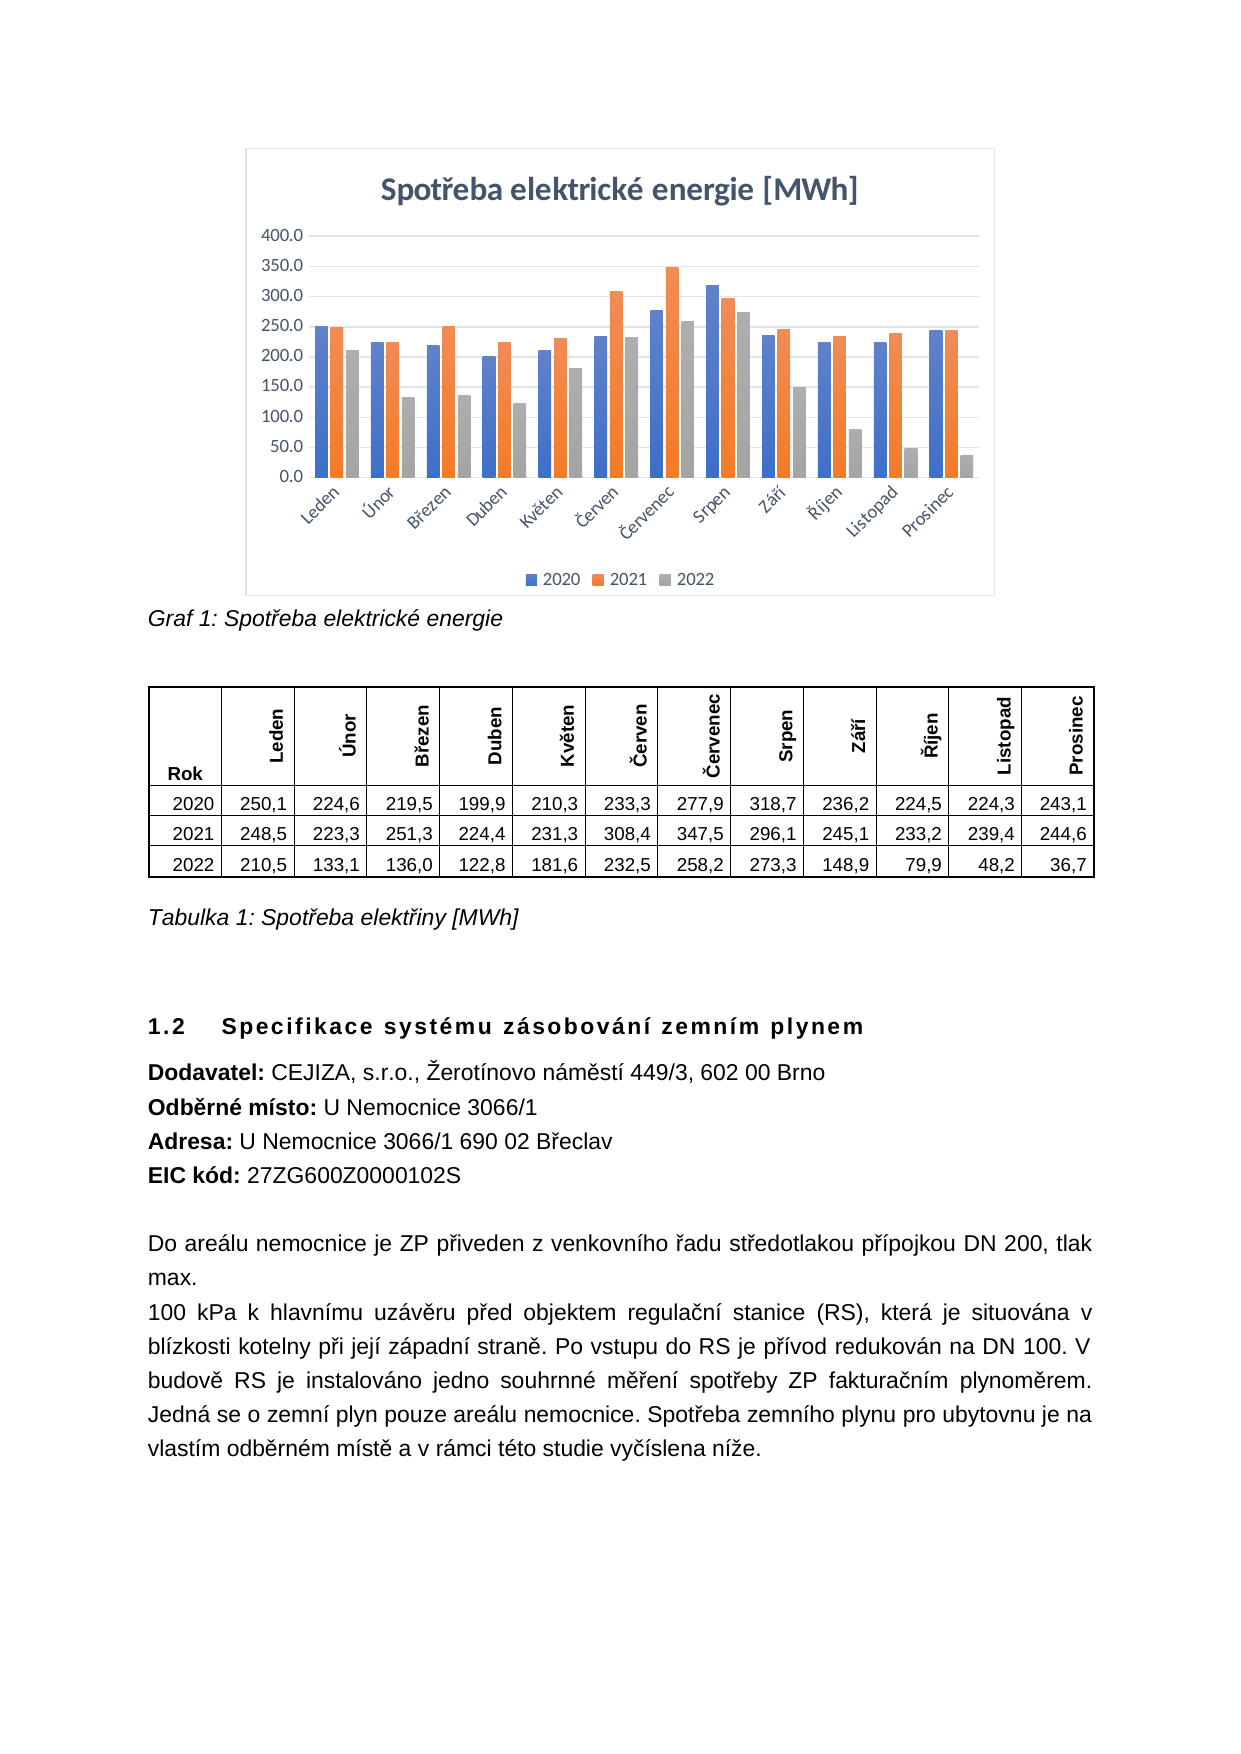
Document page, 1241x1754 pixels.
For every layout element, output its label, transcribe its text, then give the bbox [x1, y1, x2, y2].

table_cell 347,5 [658, 816, 730, 844]
table_cell 223,3 [295, 816, 366, 844]
text Adresa: U Nemocnice 3066/1 690 02 Břeclav [148, 1128, 1093, 1154]
table_cell 236,2 [804, 786, 876, 814]
table_cell 243,1 [1022, 786, 1093, 814]
table_cell 199,9 [440, 786, 512, 814]
text Graf 1: Spotřeba elektrické energie [148, 604, 1093, 631]
table_header Rok [150, 688, 221, 784]
table_cell 232,5 [586, 846, 657, 876]
table_cell 122,8 [440, 846, 512, 876]
table_cell 210,5 [222, 846, 294, 876]
table_header Červen [586, 688, 657, 784]
table_header Listopad [949, 688, 1021, 784]
table_cell 2020 [150, 786, 221, 814]
table_cell 258,2 [658, 846, 730, 876]
table_cell 248,5 [222, 816, 294, 844]
table_cell 251,3 [367, 816, 439, 844]
table_header Říjen [877, 688, 948, 784]
table_cell 219,5 [367, 786, 439, 814]
table_cell 233,3 [586, 786, 657, 814]
table_header Srpen [731, 688, 803, 784]
table_cell 2022 [150, 846, 221, 876]
table_cell 148,9 [804, 846, 876, 876]
table_header Květen [513, 688, 585, 784]
table_cell 210,3 [513, 786, 585, 814]
table_header Duben [440, 688, 512, 784]
table_header Únor [295, 688, 366, 784]
table_header Leden [222, 688, 294, 784]
table_cell 224,4 [440, 816, 512, 844]
table_cell 79,9 [877, 846, 948, 876]
table_cell 318,7 [731, 786, 803, 814]
table_cell 2021 [150, 816, 221, 844]
table_cell 36,7 [1022, 846, 1093, 876]
table_cell 231,3 [513, 816, 585, 844]
table_cell 136,0 [367, 846, 439, 876]
table_cell 296,1 [731, 816, 803, 844]
table_header Červenec [658, 688, 730, 784]
table_cell 48,2 [949, 846, 1021, 876]
subtitle Specifikace systému zásobování zemním plynem [148, 1013, 1093, 1039]
table_cell 250,1 [222, 786, 294, 814]
table_cell 277,9 [658, 786, 730, 814]
text EIC kód: 27ZG600Z0000102S [148, 1162, 1093, 1188]
table_cell 224,5 [877, 786, 948, 814]
table_cell 308,4 [586, 816, 657, 844]
text Dodavatel: CEJIZA, s.r.o., Žerotínovo náměstí 449/3, 602 00 Brno [148, 1059, 1093, 1086]
table_cell 239,4 [949, 816, 1021, 844]
table_cell 181,6 [513, 846, 585, 876]
table_cell 245,1 [804, 816, 876, 844]
table_header Září [804, 688, 876, 784]
table_cell 133,1 [295, 846, 366, 876]
table_header Březen [367, 688, 439, 784]
table_cell 244,6 [1022, 816, 1093, 844]
text Do areálu nemocnice je ZP přiveden z venkovního řadu středotlakou přípojkou DN 200, tlak max. 100 kPa k hlavnímu uzávěru před objektem regulační stanice (RS), která je situována v blízkosti kotelny při její západní straně. Po vstupu do RS je přívod redukován na DN 100. V budově RS je instalováno jedno souhrnné měření spotřeby ZP fakturačním plynoměrem. Jedná se o zemní plyn pouze areálu nemocnice. Spotřeba zemního plynu pro ubytovnu je na vlastím odběrném místě a v rámci této studie vyčíslena níže. [148, 1230, 1093, 1462]
table_cell 224,6 [295, 786, 366, 814]
table_header Prosinec [1022, 688, 1093, 784]
text Odběrné místo: U Nemocnice 3066/1 [148, 1093, 1093, 1120]
table_cell 224,3 [949, 786, 1021, 814]
table_cell 233,2 [877, 816, 948, 844]
table_cell 273,3 [731, 846, 803, 876]
